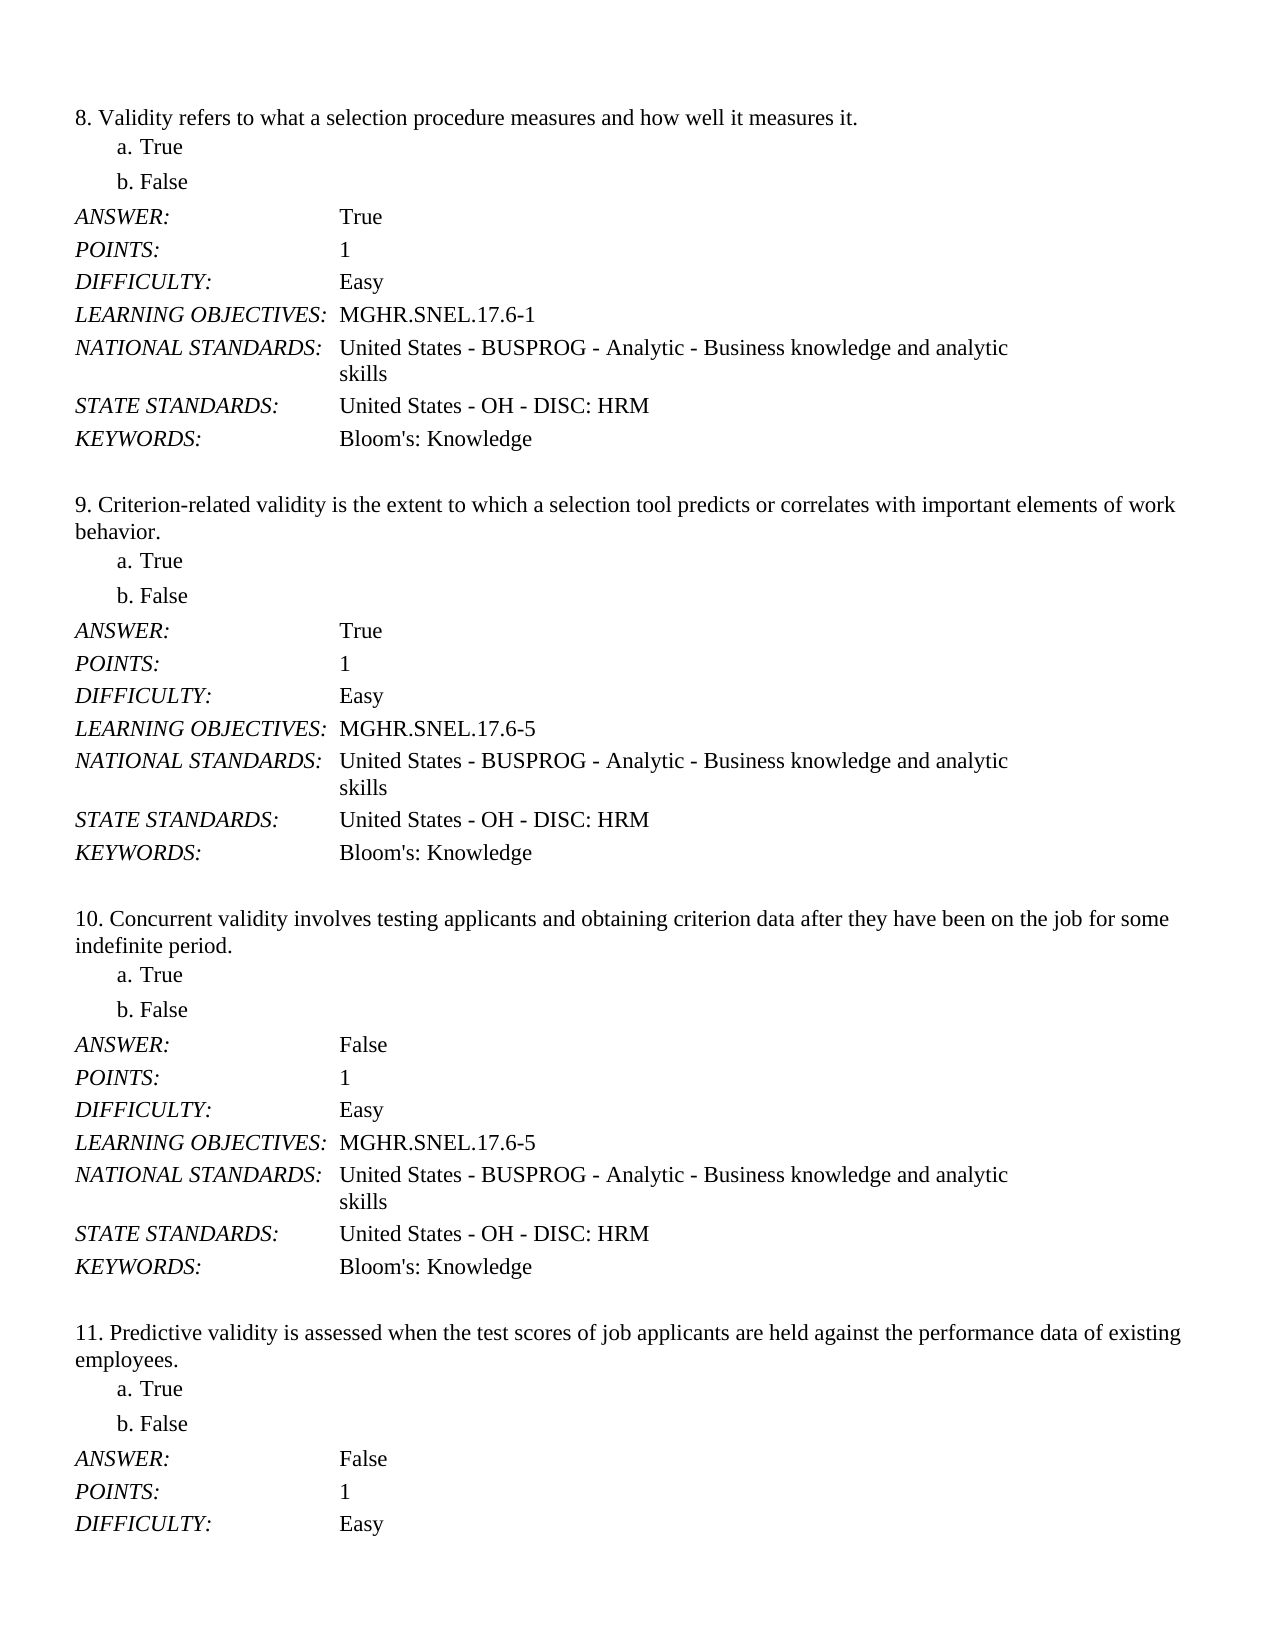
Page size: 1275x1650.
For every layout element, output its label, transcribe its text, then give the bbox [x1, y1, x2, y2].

table_header 9. Criterion-related validity is the extent to which a selection tool predicts or correlates with important elements of work behavior. [75, 544, 1200, 869]
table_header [75, 1372, 1200, 1540]
table_header 10. Concurrent validity involves testing applicants and obtaining criterion data after they have been on the job for some indefinite period. [75, 958, 1200, 1283]
table_header 8. Validity refers to what a selection procedure measures and how well it measures it. [75, 130, 1200, 455]
